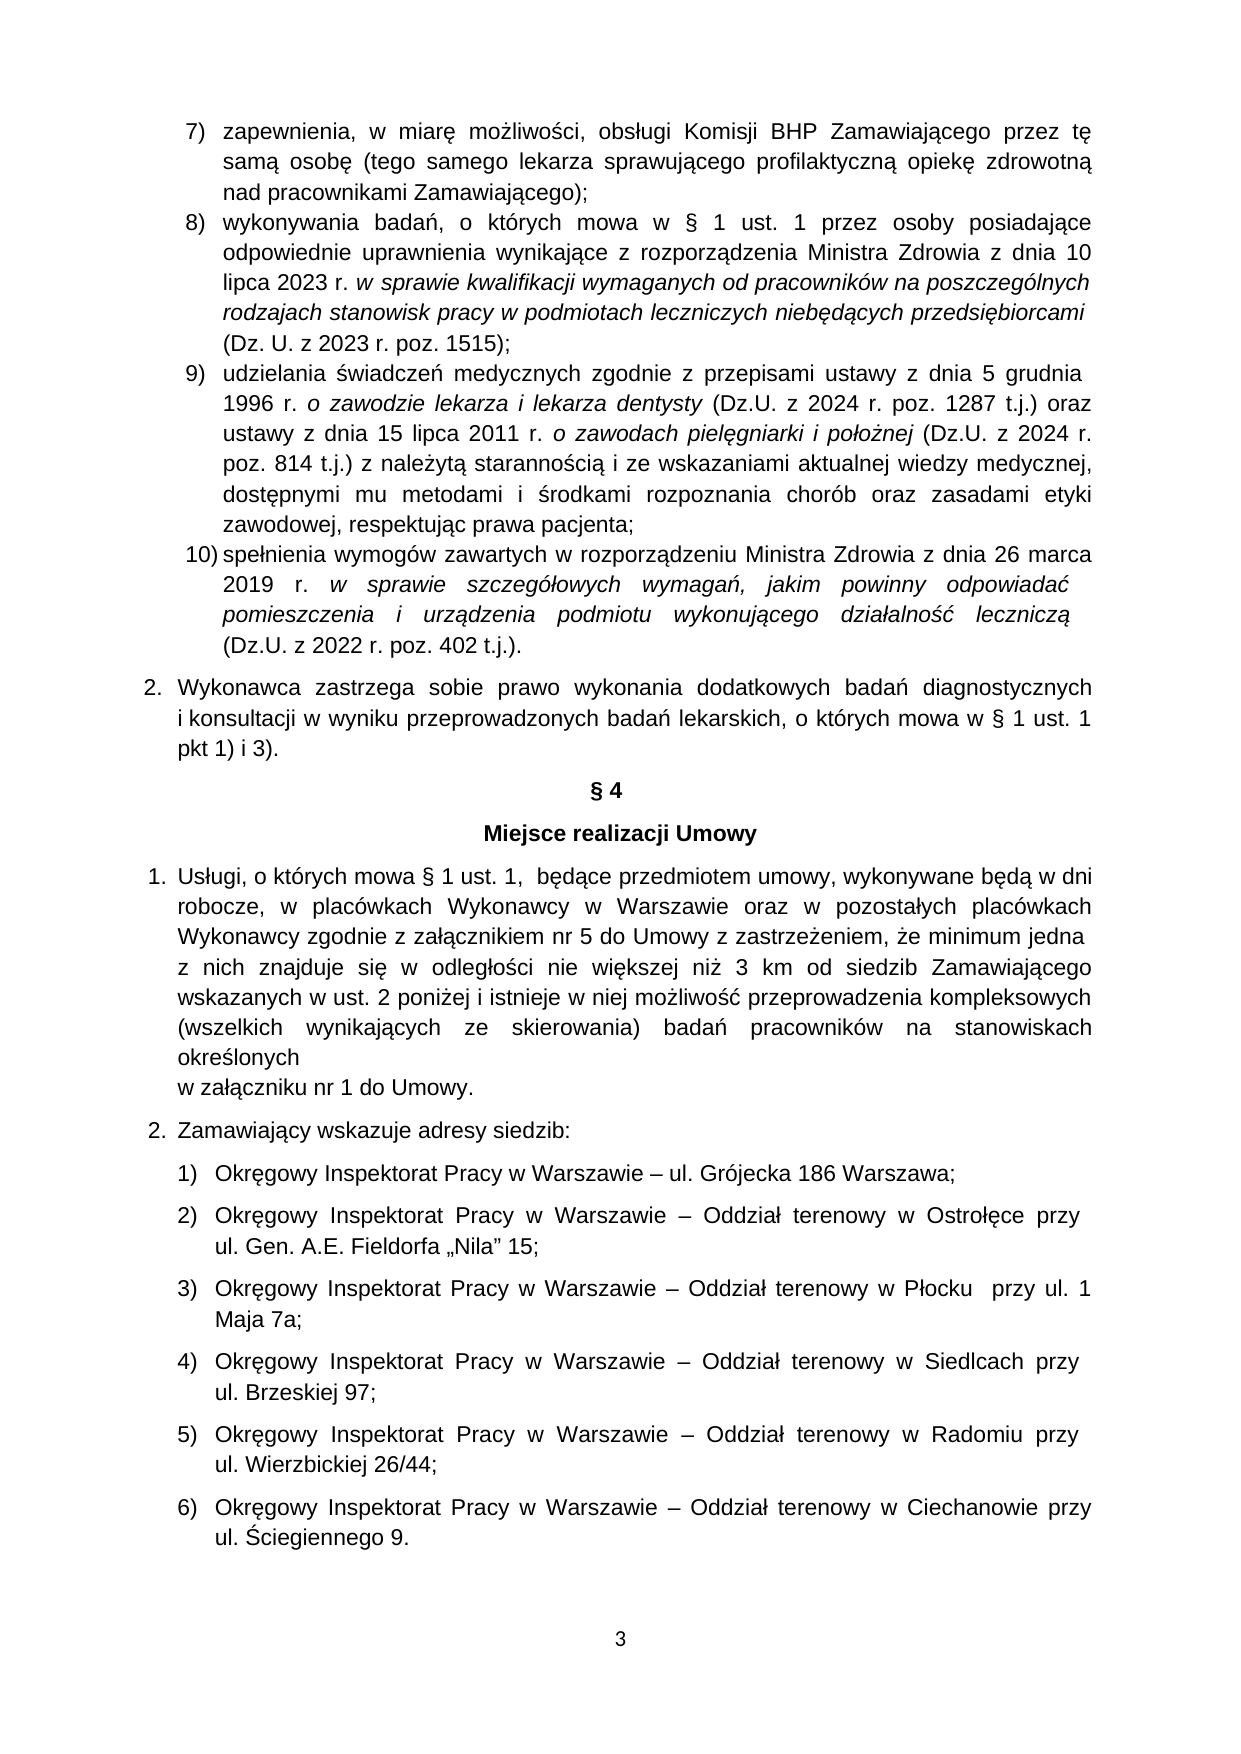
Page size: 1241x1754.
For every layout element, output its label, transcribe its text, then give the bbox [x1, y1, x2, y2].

list wykonywania badań, o których mowa w § 1 ust. 1 przez osoby posiadające odpowiednie uprawnienia wynikające z rozporządzenia Ministra Zdrowia z dnia 10 lipca 2023 r. w sprawie kwalifikacji wymaganych od pracowników na poszczególnych rodzajach stanowisk pracy w podmiotach leczniczych niebędących przedsiębiorcami (Dz. U. z 2023 r. poz. 1515); [185, 209, 1093, 356]
list Okręgowy Inspektorat Pracy w Warszawie – Oddział terenowy w Siedlcach przy ul. Brzeskiej 97; [177, 1348, 1093, 1405]
text § 4 [547, 777, 1093, 804]
list Okręgowy Inspektorat Pracy w Warszawie – Oddział terenowy w Płocku przy ul. 1 Maja 7a; [177, 1275, 1093, 1332]
list spełnienia wymogów zawartych w rozporządzeniu Ministra Zdrowia z dnia 26 marca 2019 r. w sprawie szczegółowych wymagań, jakim powinny odpowiadać pomieszczenia i urządzenia podmiotu wykonującego działalność leczniczą (Dz.U. z 2022 r. poz. 402 t.j.). [185, 541, 1093, 658]
list Okręgowy Inspektorat Pracy w Warszawie – Oddział terenowy w Radomiu przy ul. Wierzbickiej 26/44; [177, 1421, 1093, 1478]
list Usługi, o których mowa § 1 ust. 1, będące przedmiotem umowy, wykonywane będą w dni robocze, w placówkach Wykonawcy w Warszawie oraz w pozostałych placówkach Wykonawcy zgodnie z załącznikiem nr 5 do Umowy z zastrzeżeniem, że minimum jedna z nich znajduje się w odległości nie większej niż 3 km od siedzib Zamawiającego wskazanych w ust. 2 poniżej i istnieje w niej możliwość przeprowadzenia kompleksowych (wszelkich wynikających ze skierowania) badań pracowników na stanowiskach określonych w załączniku nr 1 do Umowy. [148, 863, 1093, 1101]
list Wykonawca zastrzega sobie prawo wykonania dodatkowych badań diagnostycznych i konsultacji w wyniku przeprowadzonych badań lekarskich, o których mowa w § 1 ust. 1 pkt 1) i 3). [162, 674, 1093, 761]
text Miejsce realizacji Umowy [148, 820, 1093, 847]
list zapewnienia, w miarę możliwości, obsługi Komisji BHP Zamawiającego przez tę samą osobę (tego samego lekarza sprawującego profilaktyczną opiekę zdrowotną nad pracownikami Zamawiającego); [185, 118, 1093, 205]
list Okręgowy Inspektorat Pracy w Warszawie – Oddział terenowy w Ostrołęce przy ul. Gen. A.E. Fieldorfa „Nila” 15; [177, 1202, 1093, 1259]
list Okręgowy Inspektorat Pracy w Warszawie – Oddział terenowy w Ciechanowie przy ul. Ściegiennego 9. [177, 1494, 1093, 1551]
list Okręgowy Inspektorat Pracy w Warszawie – ul. Grójecka 186 Warszawa; [177, 1160, 1093, 1186]
list udzielania świadczeń medycznych zgodnie z przepisami ustawy z dnia 5 grudnia 1996 r. o zawodzie lekarza i lekarza dentysty (Dz.U. z 2024 r. poz. 1287 t.j.) oraz ustawy z dnia 15 lipca 2011 r. o zawodach pielęgniarki i położnej (Dz.U. z 2024 r. poz. 814 t.j.) z należytą starannością i ze wskazaniami aktualnej wiedzy medycznej, dostępnymi mu metodami i środkami rozpoznania chorób oraz zasadami etyki zawodowej, respektując prawa pacjenta; [185, 360, 1093, 537]
list Zamawiający wskazuje adresy siedzib: [148, 1117, 1093, 1143]
